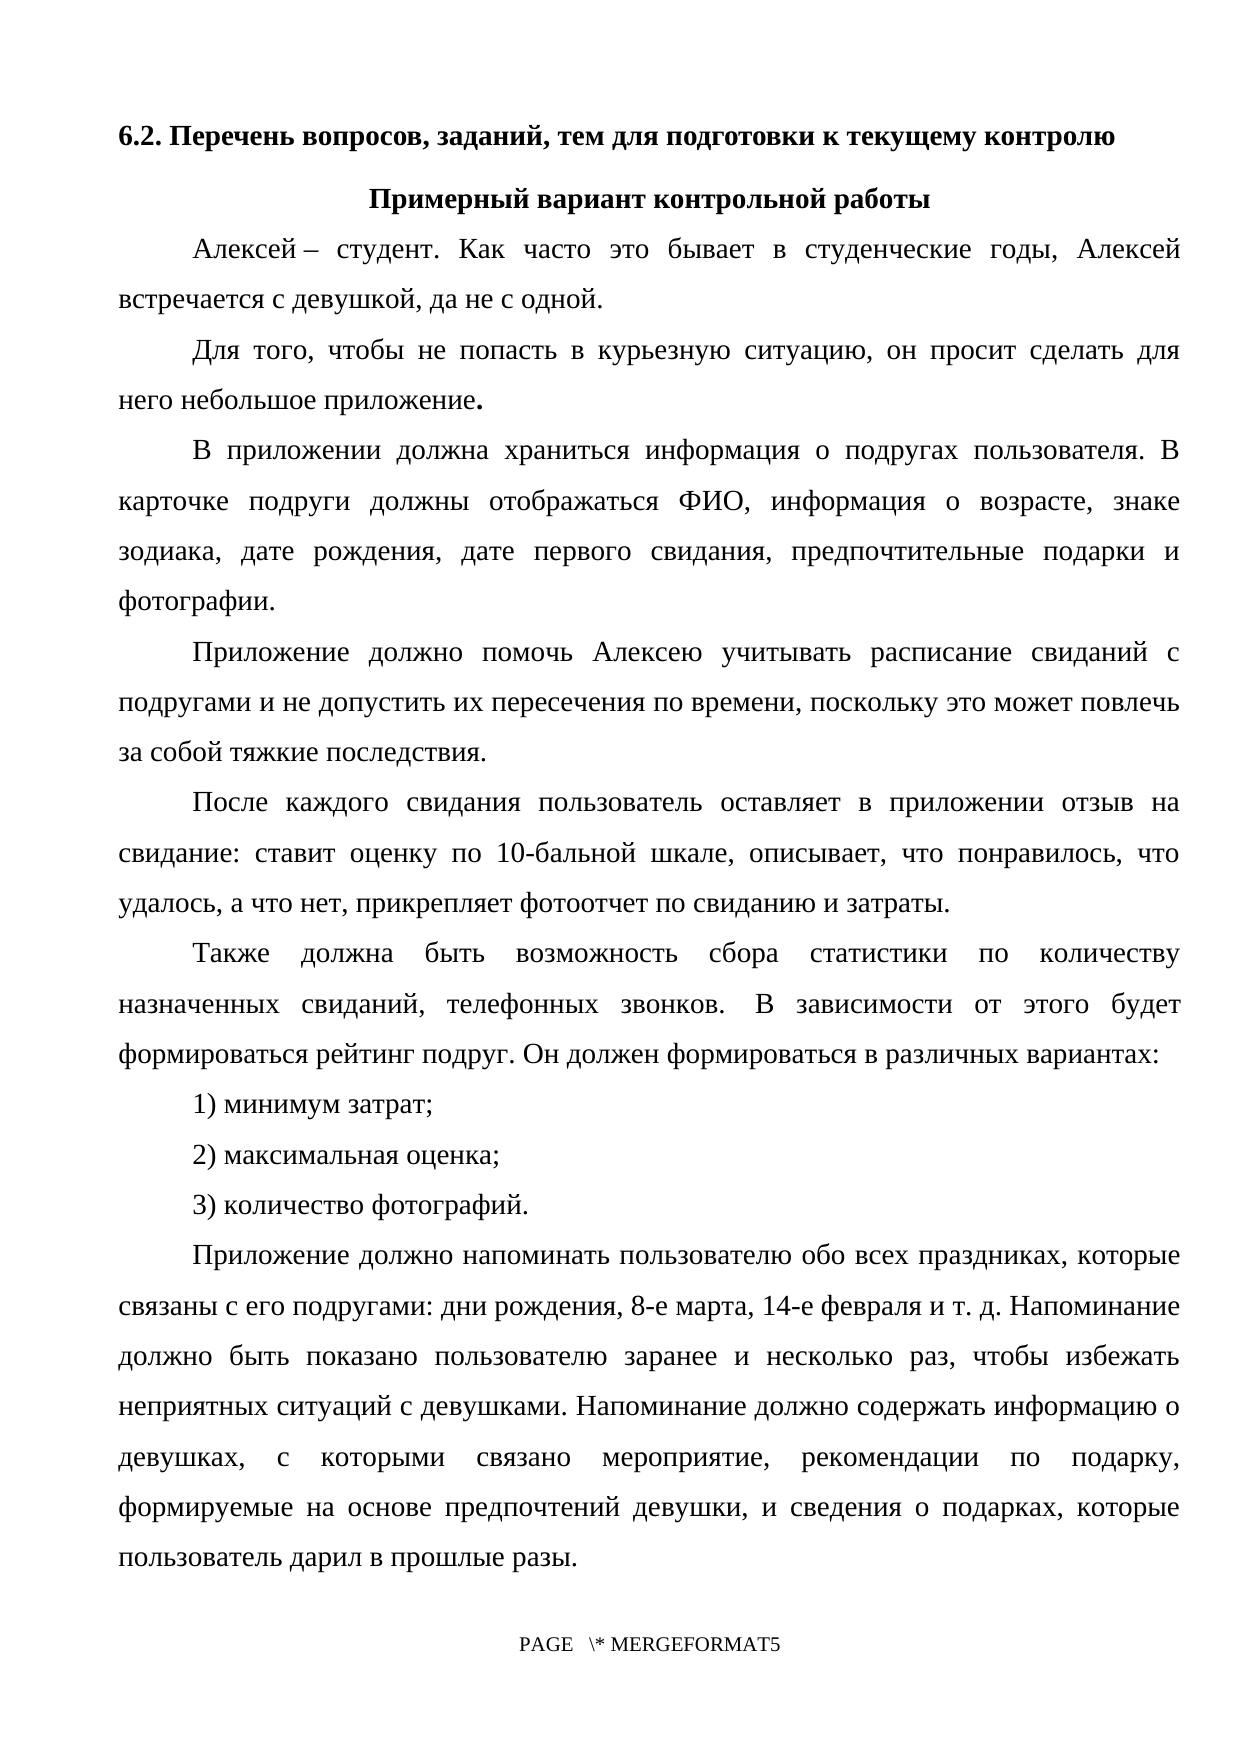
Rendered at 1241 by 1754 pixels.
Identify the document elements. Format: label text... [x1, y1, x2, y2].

text В приложении должна храниться информация о подругах пользователя. В карточке подруги должны отображаться ФИО, информация о возрасте, знаке зодиака, дате рождения, дате первого свидания, предпочтительные подарки и фотографии. [118, 432, 1181, 617]
subtitle 6.2. Перечень вопросов, заданий, тем для подготовки к текущему контролю [118, 118, 1181, 152]
text После каждого свидания пользователь оставляет в приложении отзыв на свидание: ставит оценку по 10-бальной шкале, описывает, что понравилось, что удалось, а что нет, прикрепляет фотоотчет по свиданию и затраты. [118, 784, 1181, 919]
text Приложение должно помочь Алексею учитывать расписание свиданий с подругами и не допустить их пересечения по времени, поскольку это может повлечь за собой тяжкие последствия. [118, 634, 1181, 768]
text 2) максимальная оценка; [118, 1137, 1181, 1170]
text Примерный вариант контрольной работы [118, 181, 1181, 214]
text Для того, чтобы не попасть в курьезную ситуацию, он просит сделать для него небольшое приложение. [118, 332, 1181, 416]
text 3) количество фотографий. [118, 1187, 1181, 1221]
text Приложение должно напоминать пользователю обо всех праздниках, которые связаны с его подругами: дни рождения, 8-е марта, 14-е февраля и т. д. Напоминание должно быть показано пользователю заранее и несколько раз, чтобы избежать неприятных ситуаций с девушками. Напоминание должно содержать информацию о девушках, с которыми связано мероприятие, рекомендации по подарку, формируемые на основе предпочтений девушки, и сведения о подарках, которые пользователь дарил в прошлые разы. [118, 1237, 1181, 1573]
text 1) минимум затрат; [118, 1086, 1181, 1120]
text Алексей – студент. Как часто это бывает в студенческие годы, Алексей встречается с девушкой, да не с одной. [118, 231, 1181, 315]
text Также должна быть возможность сбора статистики по количеству назначенных свиданий, телефонных звонков. В зависимости от этого будет формироваться рейтинг подруг. Он должен формироваться в различных вариантах: [118, 936, 1181, 1070]
